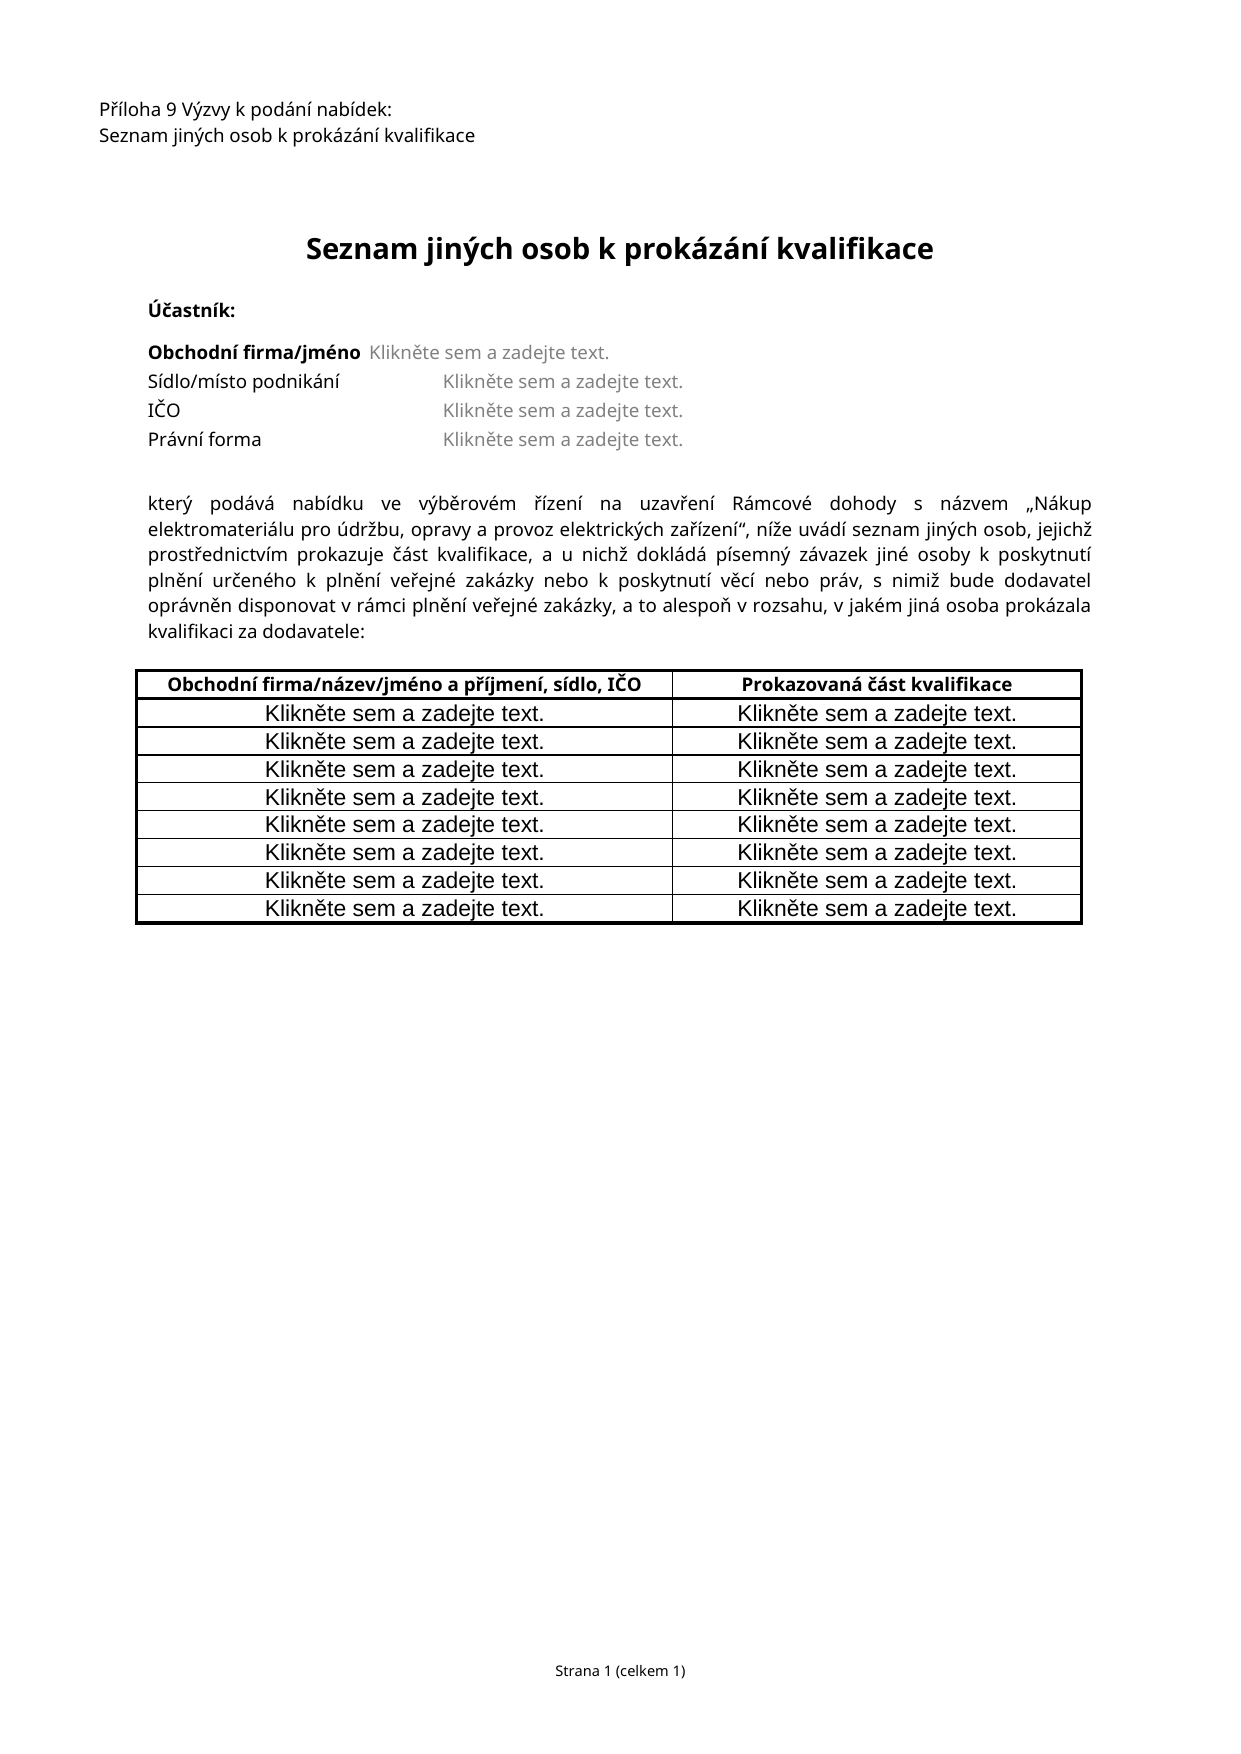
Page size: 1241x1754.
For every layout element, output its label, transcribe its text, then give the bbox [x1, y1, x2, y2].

text IČO [148, 394, 1093, 423]
table_header Obchodní firma/název/jméno a příjmení, sídlo, IČO [138, 672, 672, 697]
text Obchodní firma/jméno [148, 336, 1093, 365]
text který podává nabídku ve výběrovém řízení na uzavření Rámcové dohody s názvem „Nákup elektromateriálu pro údržbu, opravy a provoz elektrických zařízení“, níže uvádí seznam jiných osob, jejichž prostřednictvím prokazuje část kvalifikace, a u nichž dokládá písemný závazek jiné osoby k poskytnutí plnění určeného k plnění veřejné zakázky nebo k poskytnutí věcí nebo práv, s nimiž bude dodavatel oprávněn disponovat v rámci plnění veřejné zakázky, a to alespoň v rozsahu, v jakém jiná osoba prokázala kvalifikaci za dodavatele: [148, 490, 1093, 643]
text Právní forma [148, 423, 1093, 452]
title Seznam jiných osob k prokázání kvalifikace [148, 228, 1093, 268]
text Sídlo/místo podnikání [148, 365, 1093, 394]
table_header Prokazovaná část kvalifikace [673, 672, 1080, 697]
text Účastník: [148, 293, 1093, 324]
